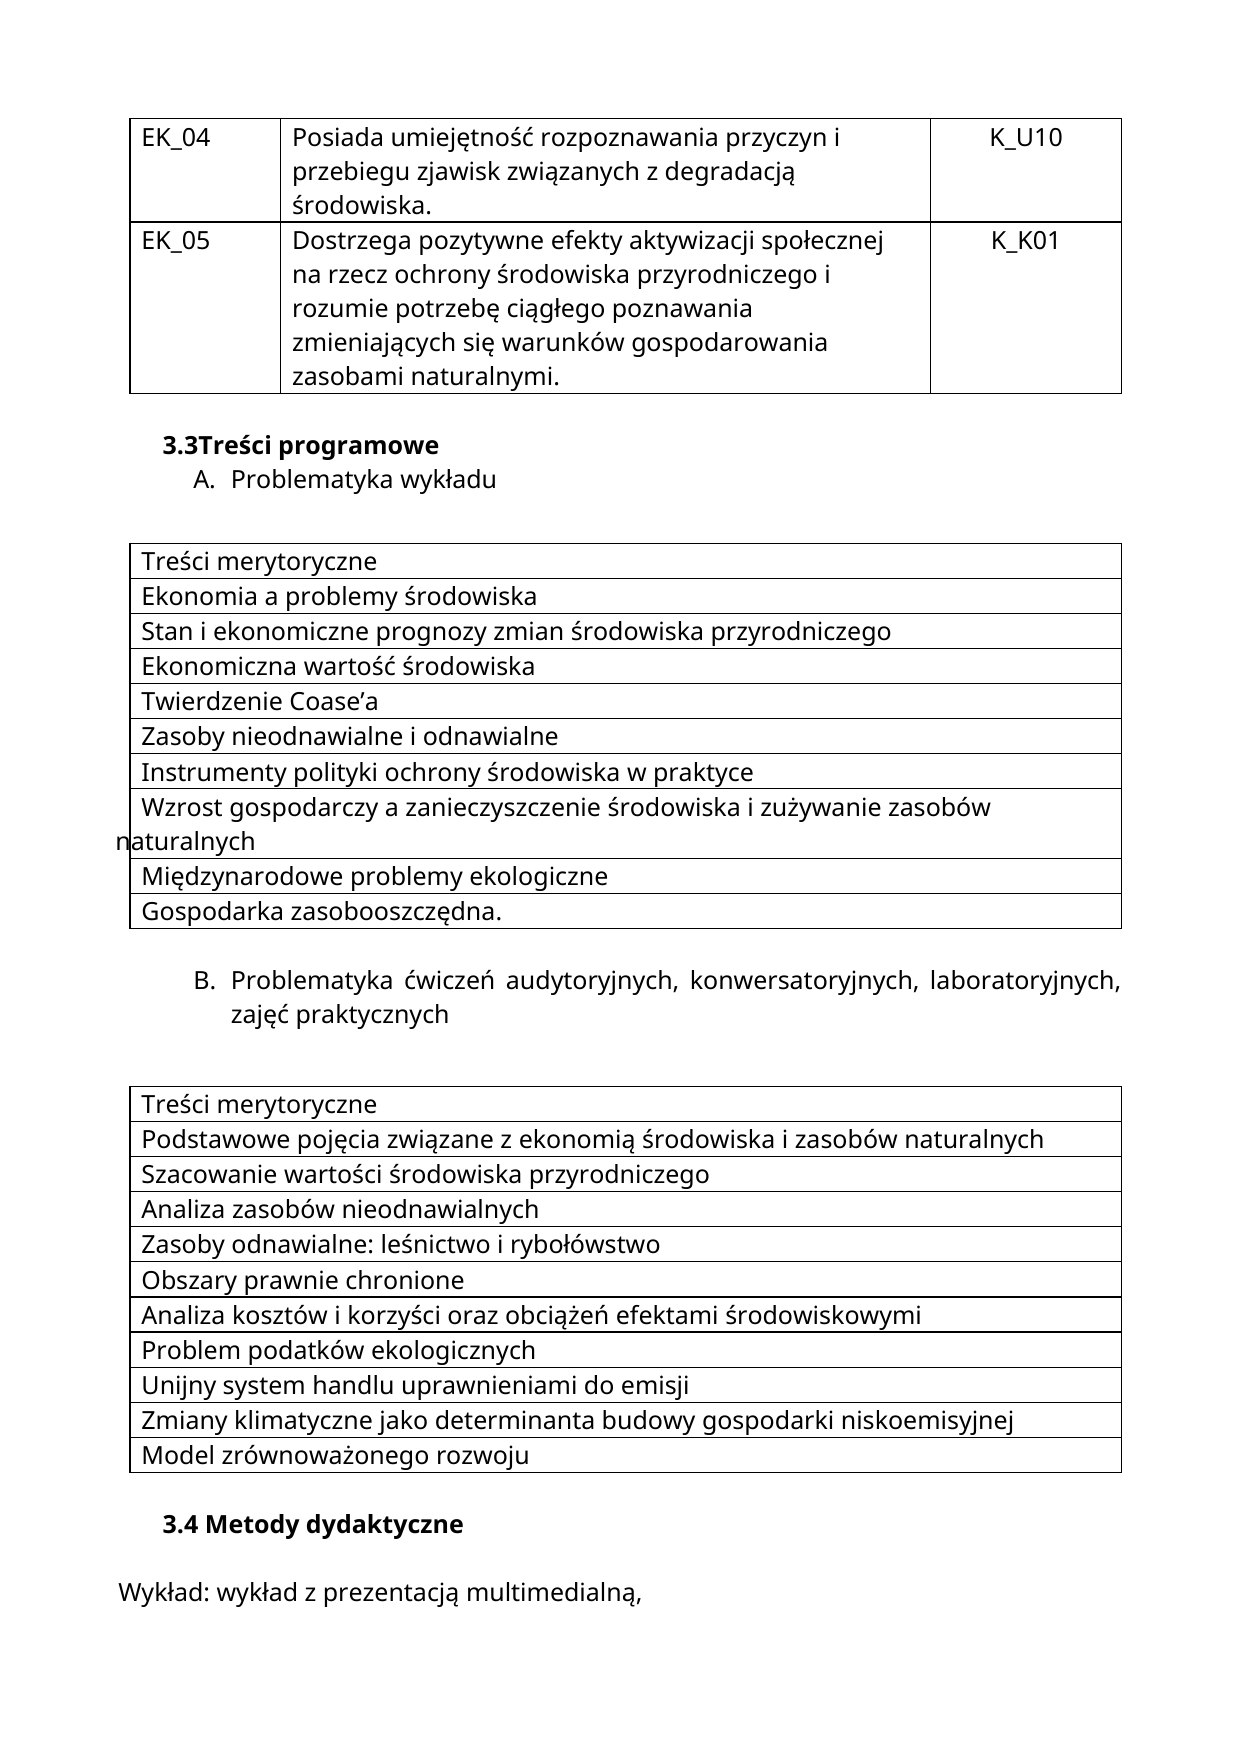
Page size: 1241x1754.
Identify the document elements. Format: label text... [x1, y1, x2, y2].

table_cell EK_05 [131, 223, 280, 393]
table_cell Zasoby nieodnawialne i odnawialne [131, 719, 1121, 753]
table_cell K_U10 [931, 119, 1121, 221]
table_header Treści merytoryczne [131, 544, 1121, 578]
table_cell Analiza kosztów i korzyści oraz obciążeń efektami środowiskowymi [131, 1298, 1121, 1331]
list Problematyka ćwiczeń audytoryjnych, konwersatoryjnych, laboratoryjnych, zajęć praktycznych [193, 963, 1122, 1031]
table_cell Szacowanie wartości środowiska przyrodniczego [131, 1157, 1121, 1191]
table_cell Gospodarka zasobooszczędna. [131, 894, 1121, 928]
table_header Treści merytoryczne [131, 1087, 1121, 1121]
table_cell Posiada umiejętność rozpoznawania przyczyn i przebiegu zjawisk związanych z degradacją środowiska. [281, 119, 930, 221]
table_cell Model zrównoważonego rozwoju [131, 1438, 1121, 1472]
table_cell Zmiany klimatyczne jako determinanta budowy gospodarki niskoemisyjnej [131, 1403, 1121, 1437]
table_cell Ekonomia a problemy środowiska [131, 579, 1121, 613]
table_cell Stan i ekonomiczne prognozy zmian środowiska przyrodniczego [131, 614, 1121, 648]
table_cell Zasoby odnawialne: leśnictwo i rybołówstwo [131, 1227, 1121, 1261]
list 3.3Treści programowe [162, 428, 1122, 462]
table_cell Ekonomiczna wartość środowiska [131, 649, 1121, 683]
table_cell Unijny system handlu uprawnieniami do emisji [131, 1368, 1121, 1402]
table_cell Wzrost gospodarczy a zanieczyszczenie środowiska i zużywanie zasobów naturalnych [131, 789, 1121, 857]
table_cell Dostrzega pozytywne efekty aktywizacji społecznej na rzecz ochrony środowiska przyrodniczego i rozumie potrzebę ciągłego poznawania zmieniających się warunków gospodarowania zasobami naturalnymi. [281, 223, 930, 393]
table_cell Instrumenty polityki ochrony środowiska w praktyce [131, 754, 1121, 788]
list Problematyka wykładu [193, 462, 1122, 496]
table_cell Międzynarodowe problemy ekologiczne [131, 859, 1121, 892]
table_cell K_K01 [931, 223, 1121, 393]
table_cell Podstawowe pojęcia związane z ekonomią środowiska i zasobów naturalnych [131, 1122, 1121, 1156]
table_cell Twierdzenie Coase’a [131, 684, 1121, 718]
table_cell Obszary prawnie chronione [131, 1262, 1121, 1296]
table_cell Analiza zasobów nieodnawialnych [131, 1192, 1121, 1226]
table_cell Problem podatków ekologicznych [131, 1333, 1121, 1367]
table_cell EK_04 [131, 119, 280, 221]
text 3.4 Metody dydaktyczne [162, 1507, 1122, 1541]
text Wykład: wykład z prezentacją multimedialną, [118, 1575, 1122, 1609]
